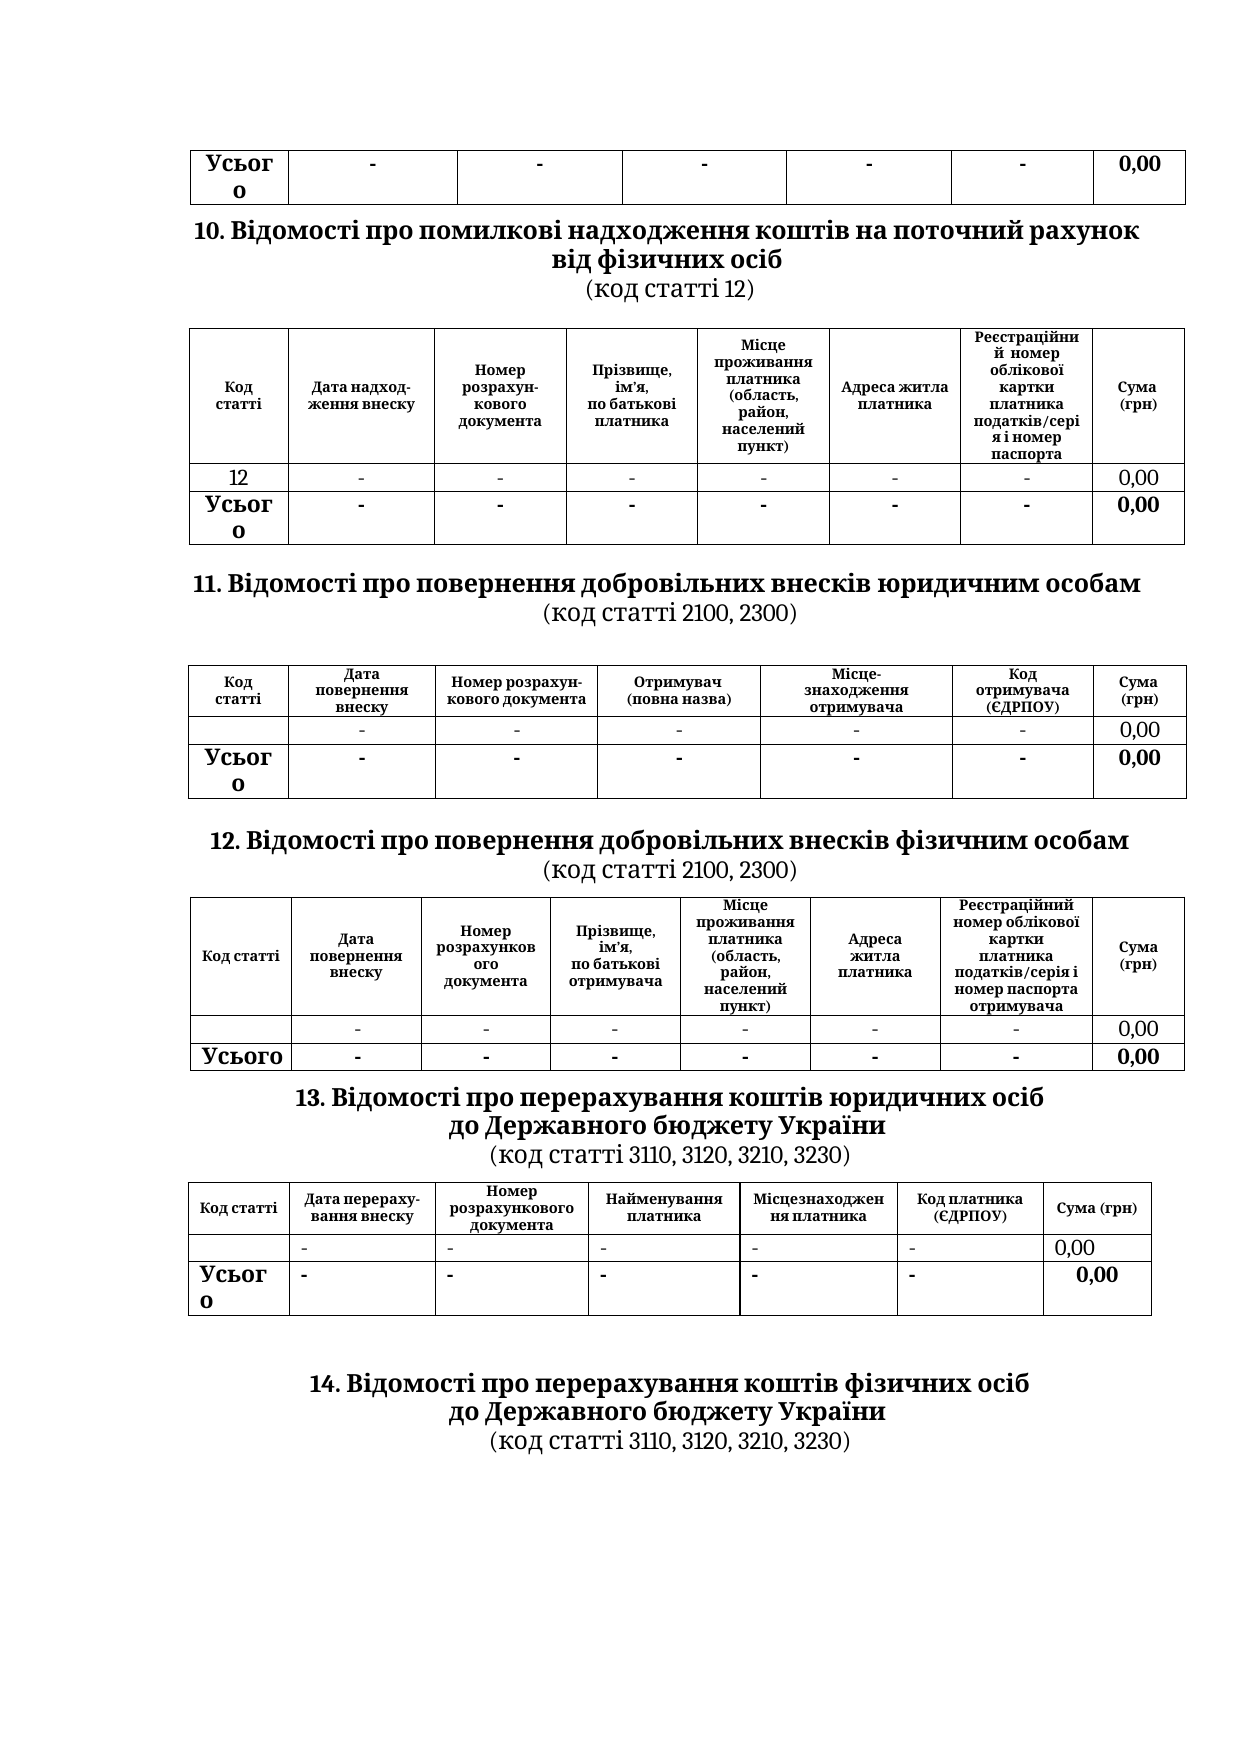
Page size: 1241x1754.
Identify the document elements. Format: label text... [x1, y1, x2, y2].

table_cell - [436, 1235, 588, 1261]
table_header Адреса житла платника [830, 329, 960, 463]
table_cell - [953, 745, 1093, 797]
table_header Номер розрахун-кового документа [435, 329, 566, 463]
table_cell - [598, 745, 760, 797]
table_cell - [589, 1262, 739, 1315]
table_cell - [458, 151, 622, 204]
table_cell 12 [190, 464, 288, 491]
table_header Дата повернення внеску [289, 666, 435, 716]
table_cell 0,00 [1044, 1262, 1151, 1315]
text 13. Відомості про перерахування коштів юридичних осіб [187, 1083, 1152, 1112]
table_cell [189, 717, 288, 744]
table_header Прізвище, ім’я, по батькові платника [567, 329, 697, 463]
table_cell - [436, 745, 597, 797]
table_cell - [681, 1044, 810, 1070]
table_cell - [623, 151, 786, 204]
table_cell - [289, 151, 457, 204]
table_header Код отримувача (ЄДРПОУ) [953, 666, 1093, 716]
table_header Місце- знаходження отримувача [761, 666, 952, 716]
table_cell - [289, 717, 435, 744]
table_cell 0,00 [1093, 492, 1184, 544]
table_header Код статті [189, 1183, 289, 1233]
table_cell - [290, 1235, 435, 1261]
table_cell - [567, 492, 697, 544]
table_header Адреса житла платника [811, 898, 940, 1015]
table_cell 0,00 [1094, 717, 1186, 744]
table_cell 0,00 [1094, 151, 1185, 204]
table_cell - [941, 1044, 1092, 1070]
table_cell Усього [189, 745, 288, 797]
table_cell - [741, 1262, 897, 1315]
table_cell - [598, 717, 760, 744]
table_cell - [292, 1044, 421, 1070]
table_cell - [898, 1235, 1043, 1261]
text до Державного бюджету України (код статті 3110, 3120, 3210, 3230) [187, 1112, 1152, 1170]
table_cell - [698, 464, 829, 491]
text до Державного бюджету України (код статті 3110, 3120, 3210, 3230) [187, 1398, 1152, 1456]
table_cell - [551, 1016, 680, 1042]
table_cell Усього [189, 1262, 289, 1315]
table_cell - [567, 464, 697, 491]
table_cell - [681, 1016, 810, 1042]
table_header Номер розрахункового документа [436, 1183, 588, 1233]
table_cell - [551, 1044, 680, 1070]
text 11. Відомості про повернення добровільних внесків юридичним особам (код статті 2100, 2300) [187, 570, 1152, 628]
table_header Номер розрахун-кового документа [436, 666, 597, 716]
table_cell 0,00 [1093, 464, 1184, 491]
table_header Реєстраційний номер облікової картки платника податків/серія і номер паспорта [961, 329, 1092, 463]
table_header Код платника (ЄДРПОУ) [898, 1183, 1043, 1233]
table_cell - [961, 464, 1092, 491]
table_cell - [589, 1235, 739, 1261]
table_header Місцезнаходження платника [741, 1183, 897, 1233]
table_header Сума (грн) [1093, 898, 1184, 1015]
table_header Сума (грн) [1093, 329, 1184, 463]
table_header Код статті [190, 329, 288, 463]
table_header Дата надход-ження внеску [289, 329, 434, 463]
table_cell - [435, 464, 566, 491]
table_header Місце проживання платника (область, район, населений пункт) [681, 898, 810, 1015]
table_cell - [811, 1044, 940, 1070]
table_cell - [290, 1262, 435, 1315]
table_cell - [961, 492, 1092, 544]
table_cell 0,00 [1094, 745, 1186, 797]
table_header Код статті [189, 666, 288, 716]
table_cell Усього [191, 1044, 291, 1070]
text 14. Відомості про перерахування коштів фізичних осіб [187, 1369, 1152, 1398]
table_cell - [436, 1262, 588, 1315]
table_header Дата перераху-вання внеску [290, 1183, 435, 1233]
table_header Код статті [191, 898, 291, 1015]
table_cell [191, 1016, 291, 1042]
table_header Номер розрахункового документа [422, 898, 550, 1015]
table_cell - [435, 492, 566, 544]
table_cell - [761, 745, 952, 797]
table_cell - [830, 464, 960, 491]
table_cell 0,00 [1044, 1235, 1151, 1261]
table_cell - [289, 745, 435, 797]
table_cell - [422, 1016, 550, 1042]
text 12. Відомості про повернення добровільних внесків фізичним особам [187, 827, 1152, 856]
table_cell Усього [191, 151, 288, 204]
table_cell - [422, 1044, 550, 1070]
table_cell - [741, 1235, 897, 1261]
table_cell - [292, 1016, 421, 1042]
table_cell - [436, 717, 597, 744]
table_header Реєстраційний номер облікової картки платника податків/серія і номер паспорта отримувача [941, 898, 1092, 1015]
table_cell - [953, 717, 1093, 744]
table_header Отримувач (повна назва) [598, 666, 760, 716]
table_cell - [952, 151, 1093, 204]
table_cell 0,00 [1093, 1016, 1184, 1042]
text (код статті 2100, 2300) [187, 856, 1152, 885]
table_header Дата повернення внеску [292, 898, 421, 1015]
text 10. Відомості про помилкові надходження коштів на поточний рахунок від фізичних осіб (код статті 12) [187, 217, 1152, 303]
table_cell - [898, 1262, 1043, 1315]
table_cell - [830, 492, 960, 544]
table_cell - [941, 1016, 1092, 1042]
table_header Найменування платника [589, 1183, 739, 1233]
table_cell [189, 1235, 289, 1261]
table_header Місце проживання платника (область, район, населений пункт) [698, 329, 829, 463]
table_cell - [787, 151, 951, 204]
table_header Прізвище, ім’я, по батькові отримувача [551, 898, 680, 1015]
table_cell - [811, 1016, 940, 1042]
table_cell - [698, 492, 829, 544]
table_cell Усього [190, 492, 288, 544]
table_header Сума (грн) [1094, 666, 1186, 716]
table_cell - [761, 717, 952, 744]
table_cell - [289, 492, 434, 544]
table_cell - [289, 464, 434, 491]
table_cell 0,00 [1093, 1044, 1184, 1070]
table_header Сума (грн) [1044, 1183, 1151, 1233]
